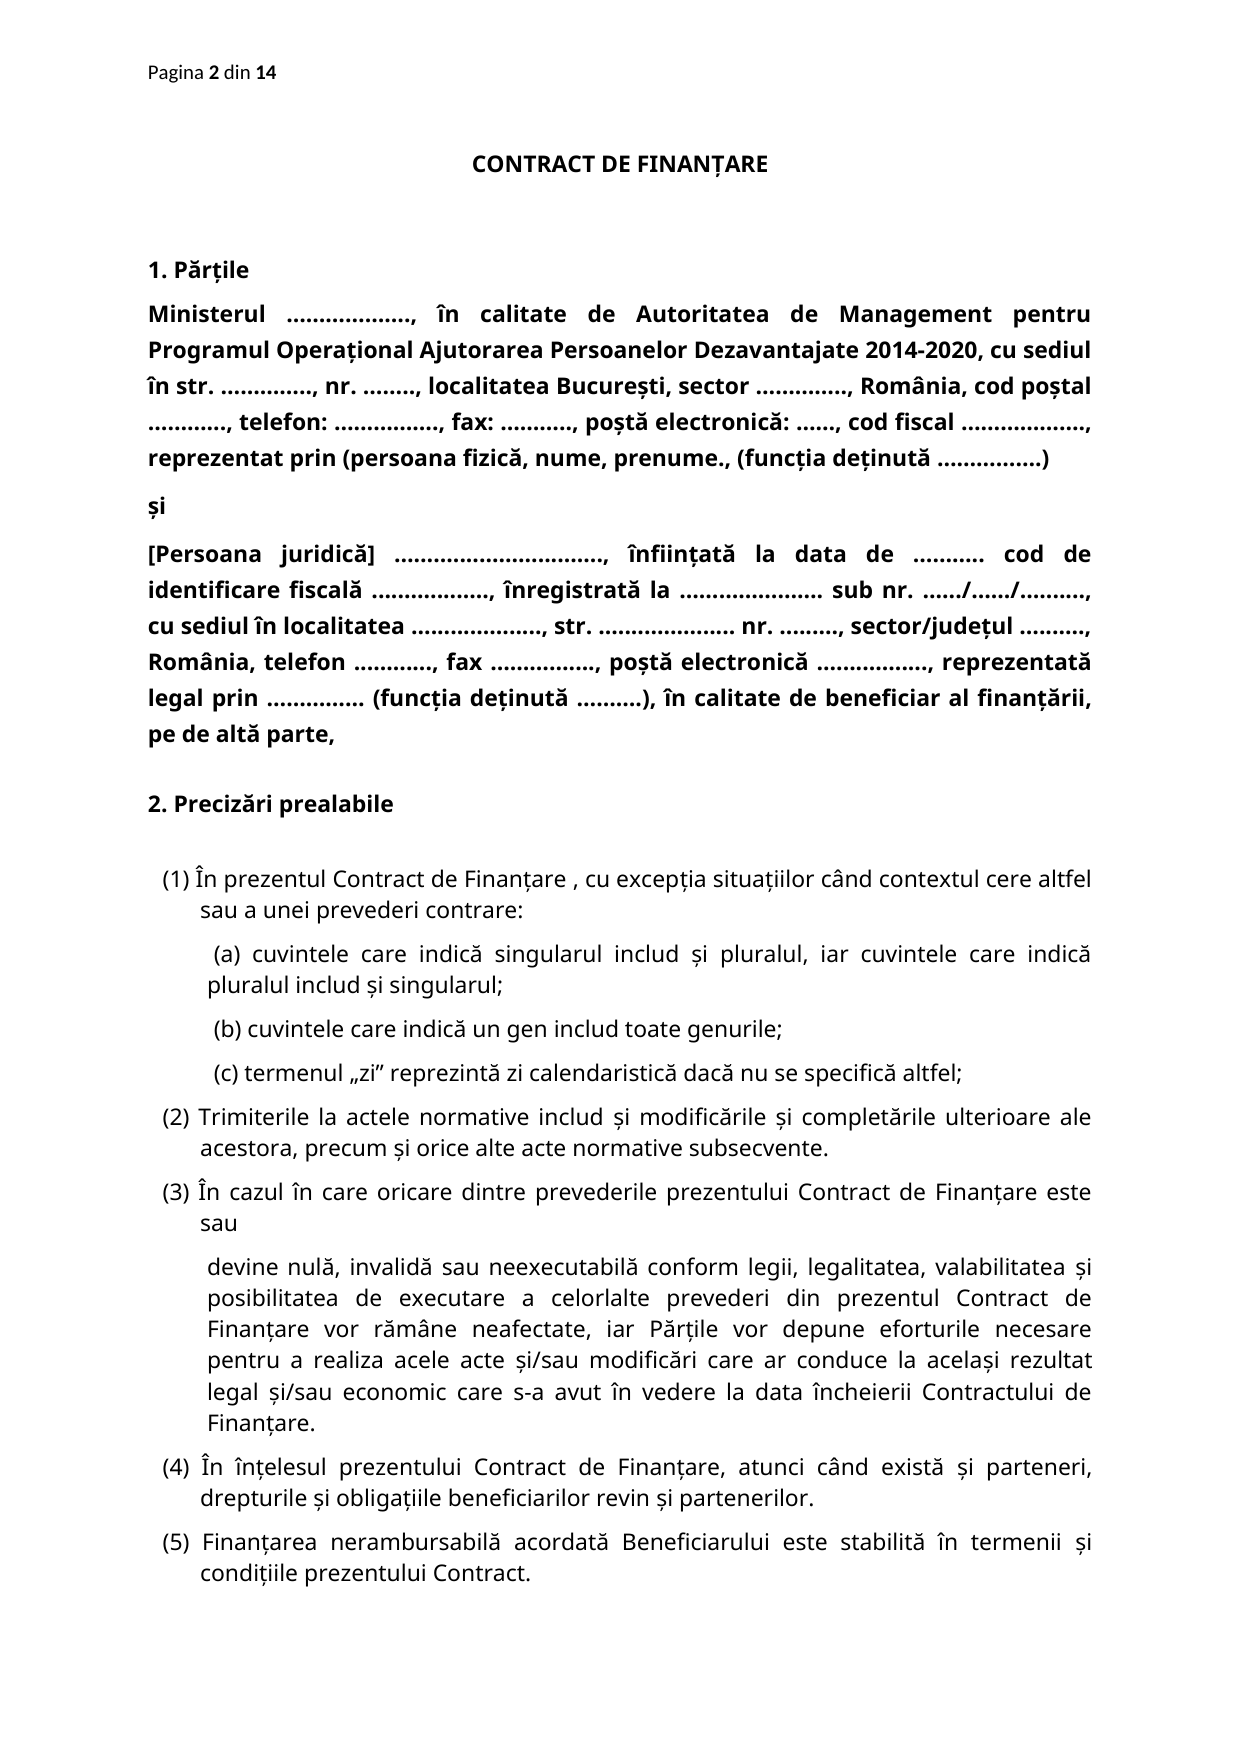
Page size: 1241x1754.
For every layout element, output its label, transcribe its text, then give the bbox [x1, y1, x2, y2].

text Ministerul ………………., în calitate de Autoritatea de Management pentru Programul Operațional Ajutorarea Persoanelor Dezavantajate 2014-2020, cu sediul în str. ………….., nr. …….., localitatea București, sector ………….., România, cod poștal ………..., telefon: ……………., fax: ……….., poștă electronică: ……, cod fiscal ………………., reprezentat prin (persoana fizică, nume, prenume., (funcția deținută …………….) [148, 298, 1092, 473]
text devine nulă, invalidă sau neexecutabilă conform legii, legalitatea, valabilitatea și posibilitatea de executare a celorlalte prevederi din prezentul Contract de Finanțare vor rămâne neafectate, iar Părțile vor depune eforturile necesare pentru a realiza acele acte și/sau modificări care ar conduce la același rezultat legal și/sau economic care s-a avut în vedere la data încheierii Contractului de Finanţare. [207, 1251, 1092, 1438]
text (3) În cazul în care oricare dintre prevederile prezentului Contract de Finanțare este sau [162, 1176, 1092, 1238]
subtitle CONTRACT DE FINANȚARE [148, 148, 1092, 179]
text (b) cuvintele care indică un gen includ toate genurile; [207, 1013, 1092, 1044]
text (c) termenul „zi” reprezintă zi calendaristică dacă nu se specifică altfel; [207, 1057, 1092, 1088]
text 1. Părțile [148, 254, 1092, 285]
text (2) Trimiterile la actele normative includ și modificările și completările ulterioare ale acestora, precum și orice alte acte normative subsecvente. [162, 1101, 1092, 1163]
text [Persoana juridică] …….........................., înființată la data de ……….. cod de identificare fiscală .................., înregistrată la …………………. sub nr. ....../….../…......., cu sediul în localitatea ...................., str. ..................... nr. ........., sector/județul …......., România, telefon ............, fax …………...., poștă electronică ................., reprezentată legal prin …………… (funcția deținută ……….), în calitate de beneficiar al finanțării, pe de altă parte, [148, 538, 1092, 749]
text (a) cuvintele care indică singularul includ şi pluralul, iar cuvintele care indică pluralul includ şi singularul; [207, 938, 1092, 1001]
text (1) În prezentul Contract de Finanțare , cu excepţia situaţiilor când contextul cere altfel sau a unei prevederi contrare: [162, 863, 1092, 926]
subtitle 2. Precizări prealabile [148, 788, 1092, 819]
list (5) Finanțarea nerambursabilă acordată Beneficiarului este stabilită în termenii și condițiile prezentului Contract. [162, 1526, 1092, 1588]
text (4) În înțelesul prezentului Contract de Finanțare, atunci când există și parteneri, drepturile și obligațiile beneficiarilor revin și partenerilor. [162, 1451, 1092, 1513]
text și [148, 490, 1092, 521]
